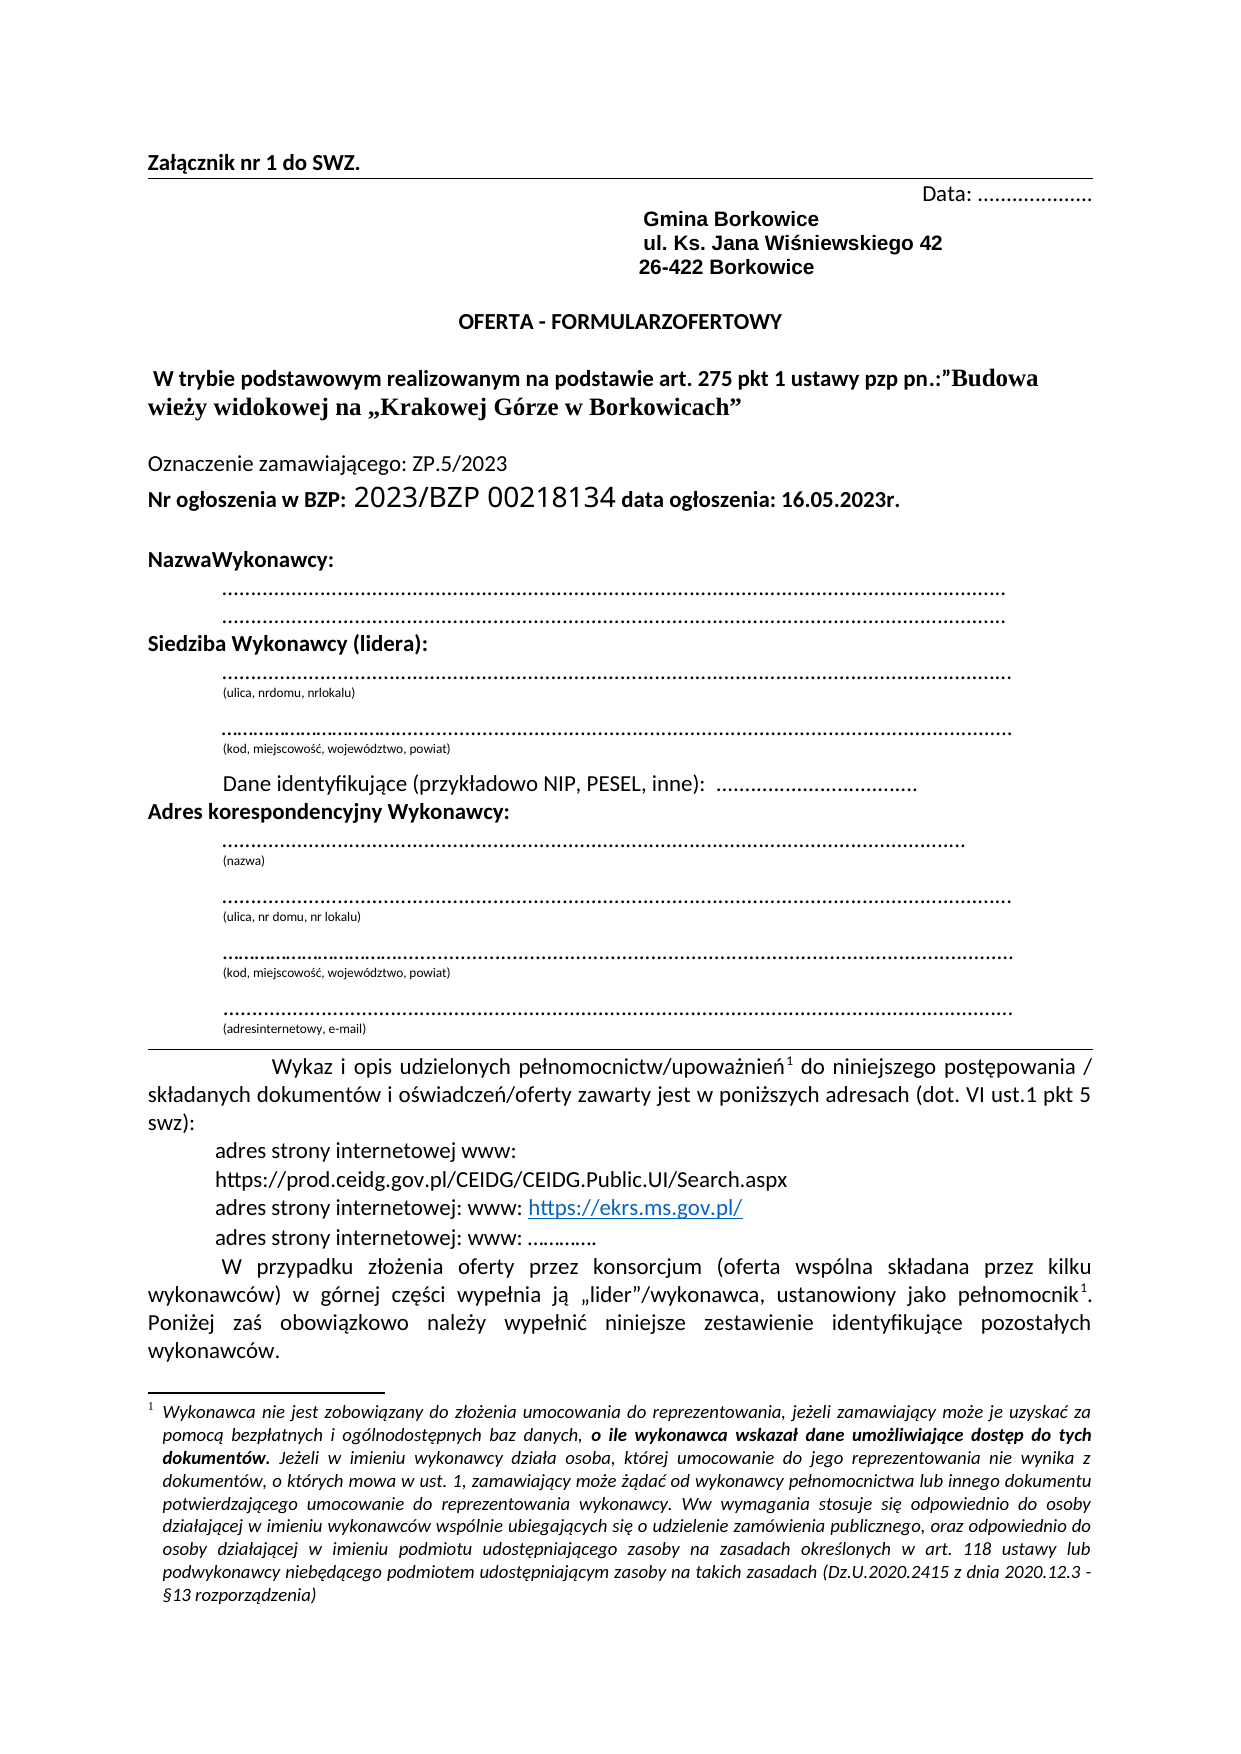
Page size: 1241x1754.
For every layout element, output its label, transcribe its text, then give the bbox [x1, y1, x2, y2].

text Gmina Borkowice [443, 207, 1093, 231]
text (kod, miejscowość, województwo, powiat) [223, 741, 1093, 769]
text Siedziba Wykonawcy (lidera): [148, 629, 1093, 657]
text (adresinternetowy, e-mail) [223, 1021, 1093, 1049]
list adres strony internetowej www: https://prod.ceidg.gov.pl/CEIDG/CEIDG.Public.UI/Search.aspx [177, 1136, 1093, 1193]
text ................................................................................................................................. [148, 825, 1093, 853]
text ......................................................................................................................................... [148, 657, 1093, 685]
text Dane identyfikujące (przykładowo NIP, PESEL, inne): ................................... [223, 769, 1093, 797]
text Adres korespondencyjny Wykonawcy: [148, 797, 1093, 825]
text ........................................................................................................................................ [148, 573, 1093, 601]
subtitle Nr ogłoszenia w BZP: 2023/BZP 00218134 data ogłoszenia: 16.05.2023r. [148, 477, 1093, 516]
text (ulica, nr domu, nr lokalu) [223, 909, 1093, 937]
text ......................................................................................................................................... [148, 881, 1093, 909]
text 26-422 Borkowice [148, 255, 1093, 279]
text W przypadku złożenia oferty przez konsorcjum (oferta wspólna składana przez kilku wykonawców) w górnej części wypełnia ją „lider”/wykonawca, ustanowiony jako pełnomocnik1. Poniżej zaś obowiązkowo należy wypełnić niniejsze zestawienie identyfikujące pozostałych wykonawców. [148, 1252, 1093, 1364]
text Data: .................... [148, 179, 1093, 207]
text (nazwa) [223, 853, 1093, 881]
text (ulica, nrdomu, nrlokalu) [223, 685, 1093, 713]
text ......................................................................................................................................... [223, 993, 1093, 1021]
text Załącznik nr 1 do SWZ. [148, 148, 1093, 178]
text ……………………………........................................................................................................... [149, 937, 1093, 965]
text (kod, miejscowość, województwo, powiat) [223, 965, 1093, 993]
text ........................................................................................................................................ [148, 601, 1093, 629]
text OFERTA - FORMULARZOFERTOWY [148, 307, 1093, 335]
text Wykaz i opis udzielonych pełnomocnictw/upoważnień do niniejszego postępowania / składanych dokumentów i oświadczeń/oferty zawarty jest w poniższych adresach (dot. VI ust.1 pkt 5 swz): [148, 1050, 1093, 1136]
list adres strony internetowej: www: https://ekrs.ms.gov.pl/ [177, 1193, 1093, 1223]
text NazwaWykonawcy: [148, 545, 1093, 573]
text Oznaczenie zamawiającego: ZP.5/2023 [148, 449, 1093, 477]
text W trybie podstawowym realizowanym na podstawie art. 275 pkt 1 ustawy pzp pn.:”Budowa wieży widokowej na „Krakowej Górze w Borkowicach” [148, 363, 1093, 421]
text ……………………………........................................................................................................... [148, 713, 1093, 741]
list adres strony internetowej: www: …………. [177, 1223, 1093, 1252]
text ul. Ks. Jana Wiśniewskiego 42 [443, 231, 1093, 255]
